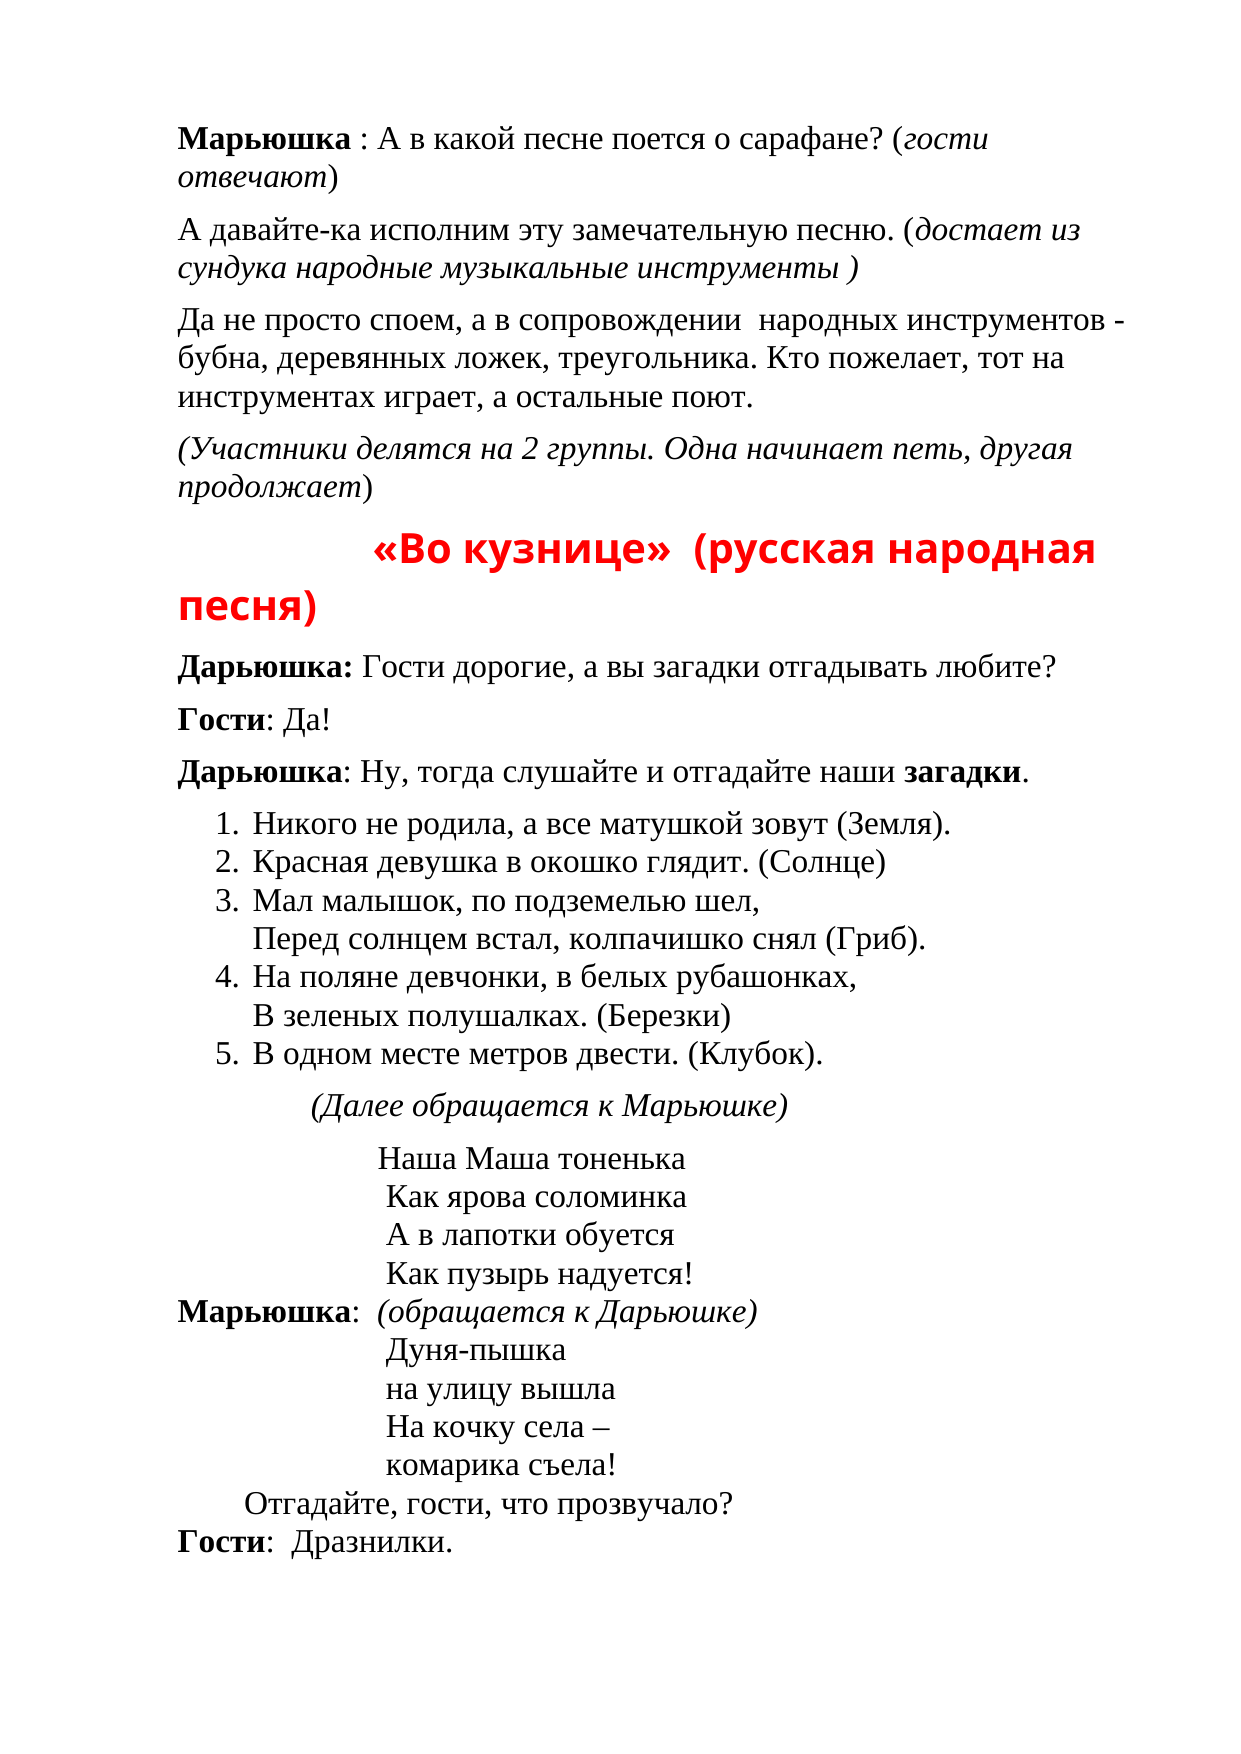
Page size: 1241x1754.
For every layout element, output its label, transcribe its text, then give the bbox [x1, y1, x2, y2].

text Как пузырь надуется! [177, 1253, 1152, 1291]
text на улицу вышла [177, 1368, 1152, 1406]
text А давайте-ка исполним эту замечательную песню. (достает из сундука народные музыкальные инструменты ) [177, 209, 1152, 285]
text Как ярова соломинка [177, 1176, 1152, 1214]
text На кочку села – [177, 1406, 1152, 1444]
text Марьюшка : А в какой песне поется о сарафане? (гости отвечают) [177, 118, 1152, 195]
list Мал малышок, по подземелью шел, [215, 880, 1152, 918]
text (Участники делятся на 2 группы. Одна начинает петь, другая продолжает) [177, 428, 1152, 505]
list В зеленых полушалках. (Березки) [252, 995, 1152, 1033]
text комарика съела! [177, 1444, 1152, 1483]
text Гости: Да! [177, 699, 1152, 737]
text Дарьюшка: Ну, тогда слушайте и отгадайте наши загадки. [177, 751, 1152, 789]
text Гости: Дразнилки. [177, 1521, 1152, 1559]
list Перед солнцем встал, колпачишко снял (Гриб). [252, 918, 1152, 957]
text Наша Маша тоненька [177, 1138, 1152, 1176]
text Отгадайте, гости, что прозвучало? [177, 1483, 1152, 1521]
text А в лапотки обуется [177, 1214, 1152, 1253]
list Красная девушка в окошко глядит. (Солнце) [215, 842, 1152, 880]
text Да не просто споем, а в сопровождении народных инструментов - бубна, деревянных ложек, треугольника. Кто пожелает, тот на инструментах играет, а остальные поют. [177, 299, 1152, 414]
list В одном месте метров двести. (Клубок). [215, 1033, 1152, 1072]
text Марьюшка: (обращается к Дарьюшке) [177, 1291, 1152, 1329]
text (Далее обращается к Марьюшке) [177, 1086, 1152, 1124]
list Никого не родила, а все матушкой зовут (Земля). [215, 803, 1152, 842]
list На поляне девчонки, в белых рубашонках, [215, 957, 1152, 995]
text Дуня-пышка [177, 1329, 1152, 1368]
text «Во кузнице» (русская народная песня) [177, 519, 1152, 632]
text Дарьюшка: Гости дорогие, а вы загадки отгадывать любите? [177, 646, 1152, 685]
